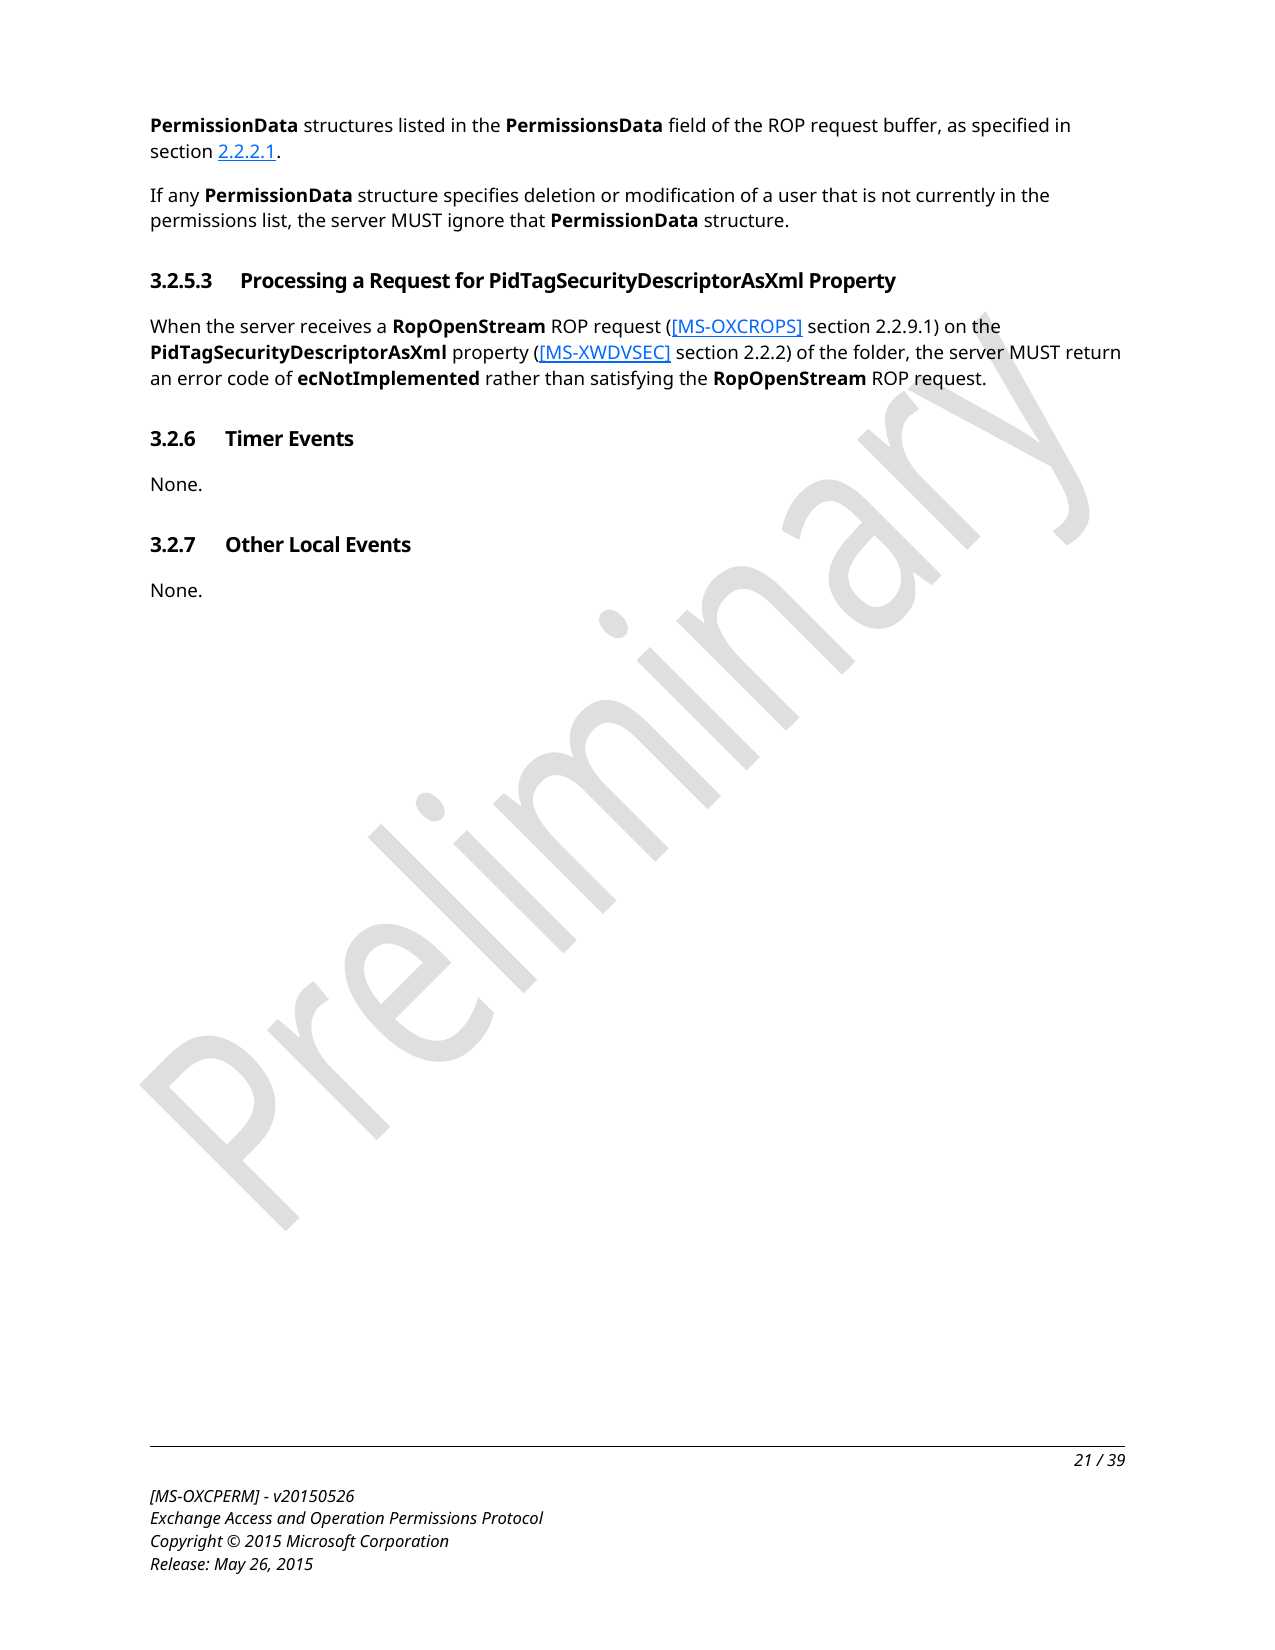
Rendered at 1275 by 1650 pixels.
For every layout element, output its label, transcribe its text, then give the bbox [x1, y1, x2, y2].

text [150, 112, 1125, 163]
text None. [150, 471, 1125, 496]
subtitle Processing a Request for PidTagSecurityDescriptorAsXml Property [150, 267, 1125, 295]
subtitle Timer Events [150, 424, 1125, 452]
subtitle Other Local Events [150, 530, 1125, 558]
text If any PermissionData structure specifies deletion or modification of a user that is not currently in the permissions list, the server MUST ignore that PermissionData structure. [150, 182, 1125, 233]
text None. [150, 577, 1125, 602]
text When the server receives a RopOpenStream ROP request ([MS-OXCROPS] section 2.2.9.1) on the PidTagSecurityDescriptorAsXml property ([MS-XWDVSEC] section 2.2.2) of the folder, the server MUST return an error code of ecNotImplemented rather than satisfying the RopOpenStream ROP request. [150, 314, 1125, 390]
